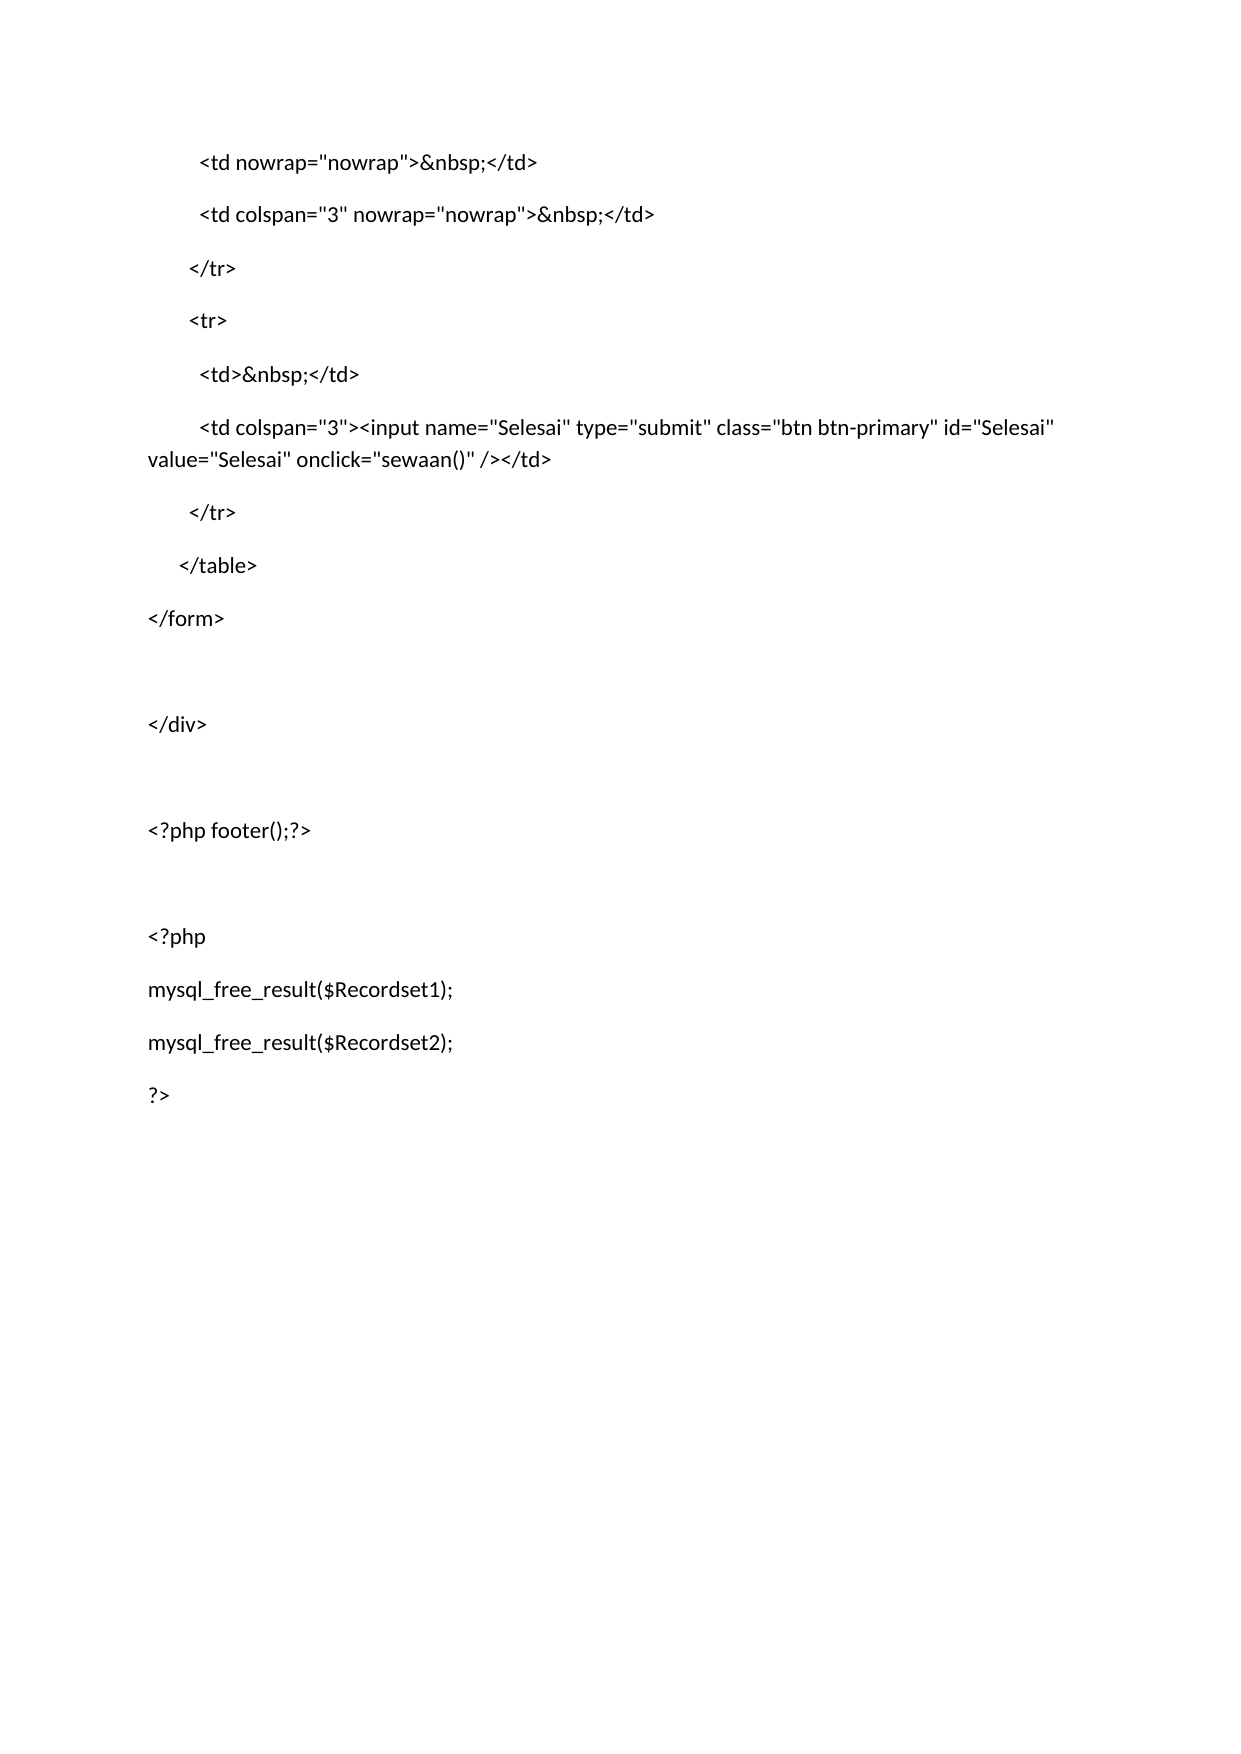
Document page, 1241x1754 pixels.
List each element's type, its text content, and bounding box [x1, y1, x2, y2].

text <td>&nbsp;</td> [148, 360, 1093, 388]
text <?php footer();?> [148, 816, 1093, 844]
text <tr> [148, 307, 1093, 335]
text <td colspan="3"><input name="Selesai" type="submit" class="btn btn-primary" id="Selesai" value="Selesai" onclick="sewaan()" /></td> [148, 413, 1093, 473]
text </div> [148, 710, 1093, 738]
text mysql_free_result($Recordset1); [148, 975, 1093, 1003]
text <?php [148, 922, 1093, 950]
text ?> [148, 1081, 1093, 1109]
text </tr> [148, 498, 1093, 526]
text mysql_free_result($Recordset2); [148, 1028, 1093, 1056]
text </form> [148, 604, 1093, 632]
text <td colspan="3" nowrap="nowrap">&nbsp;</td> [148, 201, 1093, 229]
text <td nowrap="nowrap">&nbsp;</td> [148, 148, 1093, 176]
text </table> [148, 551, 1093, 579]
text </tr> [148, 254, 1093, 282]
